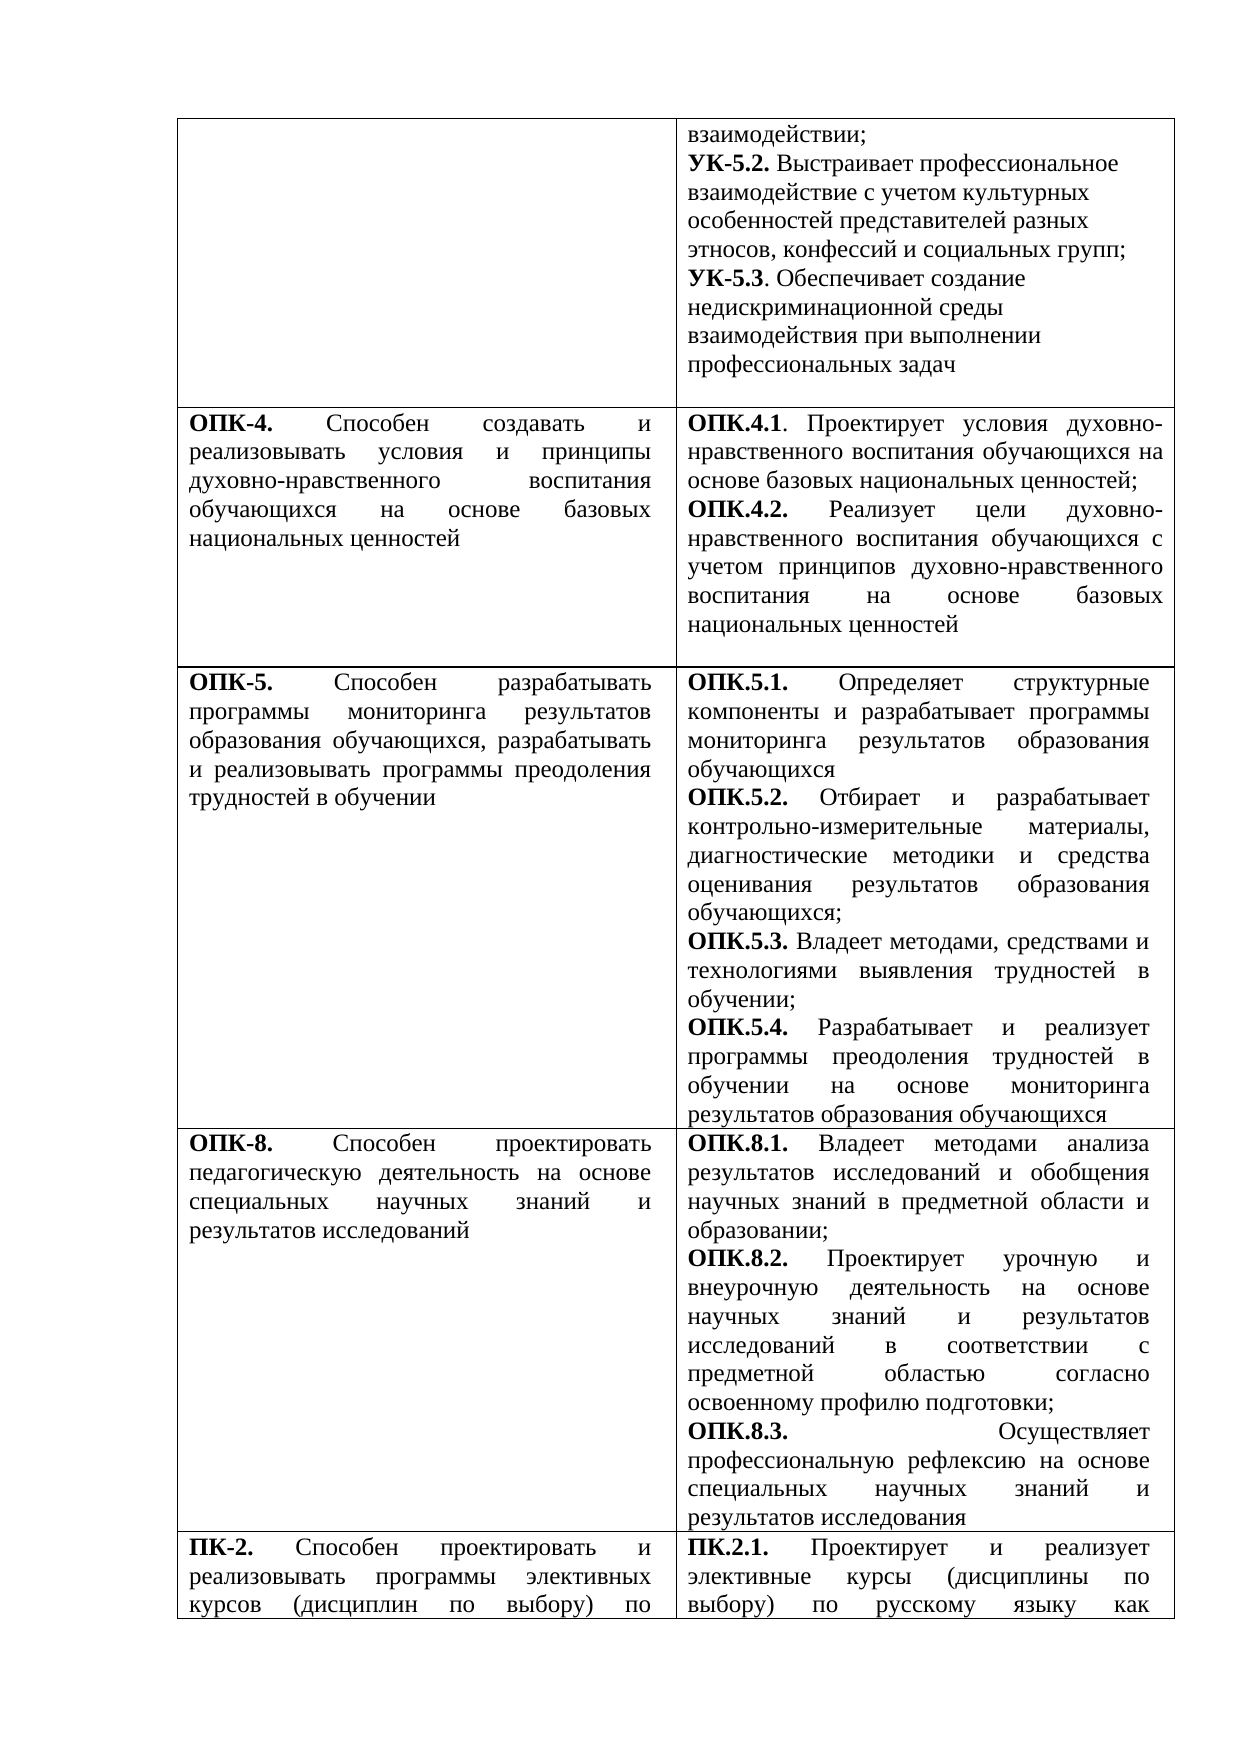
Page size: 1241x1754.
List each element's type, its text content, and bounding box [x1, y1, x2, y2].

table_cell ОПК-8. Способен проектировать педагогическую деятельность на основе специальных научных знаний и результатов исследований [178, 1129, 676, 1531]
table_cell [178, 1532, 676, 1618]
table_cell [677, 119, 1174, 407]
table_cell ОПК-4. Способен создавать и реализовывать условия и принципы духовно-нравственного воспитания обучающихся на основе базовых национальных ценностей [178, 408, 676, 666]
table_cell ОПК-5. Способен разрабатывать программы мониторинга результатов образования обучающихся, разрабатывать и реализовывать программы преодоления трудностей в обучении [178, 668, 676, 1127]
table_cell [677, 1532, 1174, 1618]
table_cell ОПК.5.1. Определяет структурные компоненты и разрабатывает программы мониторинга результатов образования обучающихся ОПК.5.2. Отбирает и разрабатывает контрольно-измерительные материалы, диагностические методики и средства оценивания результатов образования обучающихся; ОПК.5.3. Владеет методами, средствами и технологиями выявления трудностей в обучении; ОПК.5.4. Разрабатывает и реализует программы преодоления трудностей в обучении на основе мониторинга результатов образования обучающихся [677, 668, 1174, 1127]
table_cell ОПК.4.1. Проектирует условия духовно- нравственного воспитания обучающихся на основе базовых национальных ценностей; ОПК.4.2. Реализует цели духовно-нравственного воспитания обучающихся с учетом принципов духовно-нравственного воспитания на основе базовых национальных ценностей [677, 408, 1174, 666]
table_cell ОПК.8.1. Владеет методами анализа результатов исследований и обобщения научных знаний в предметной области и образовании; ОПК.8.2. Проектирует урочную и внеурочную деятельность на основе научных знаний и результатов исследований в соответствии с предметной областью согласно освоенному профилю подготовки; ОПК.8.3. Осуществляет профессиональную рефлексию на основе специальных научных знаний и результатов исследования [677, 1129, 1174, 1531]
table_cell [178, 119, 676, 407]
